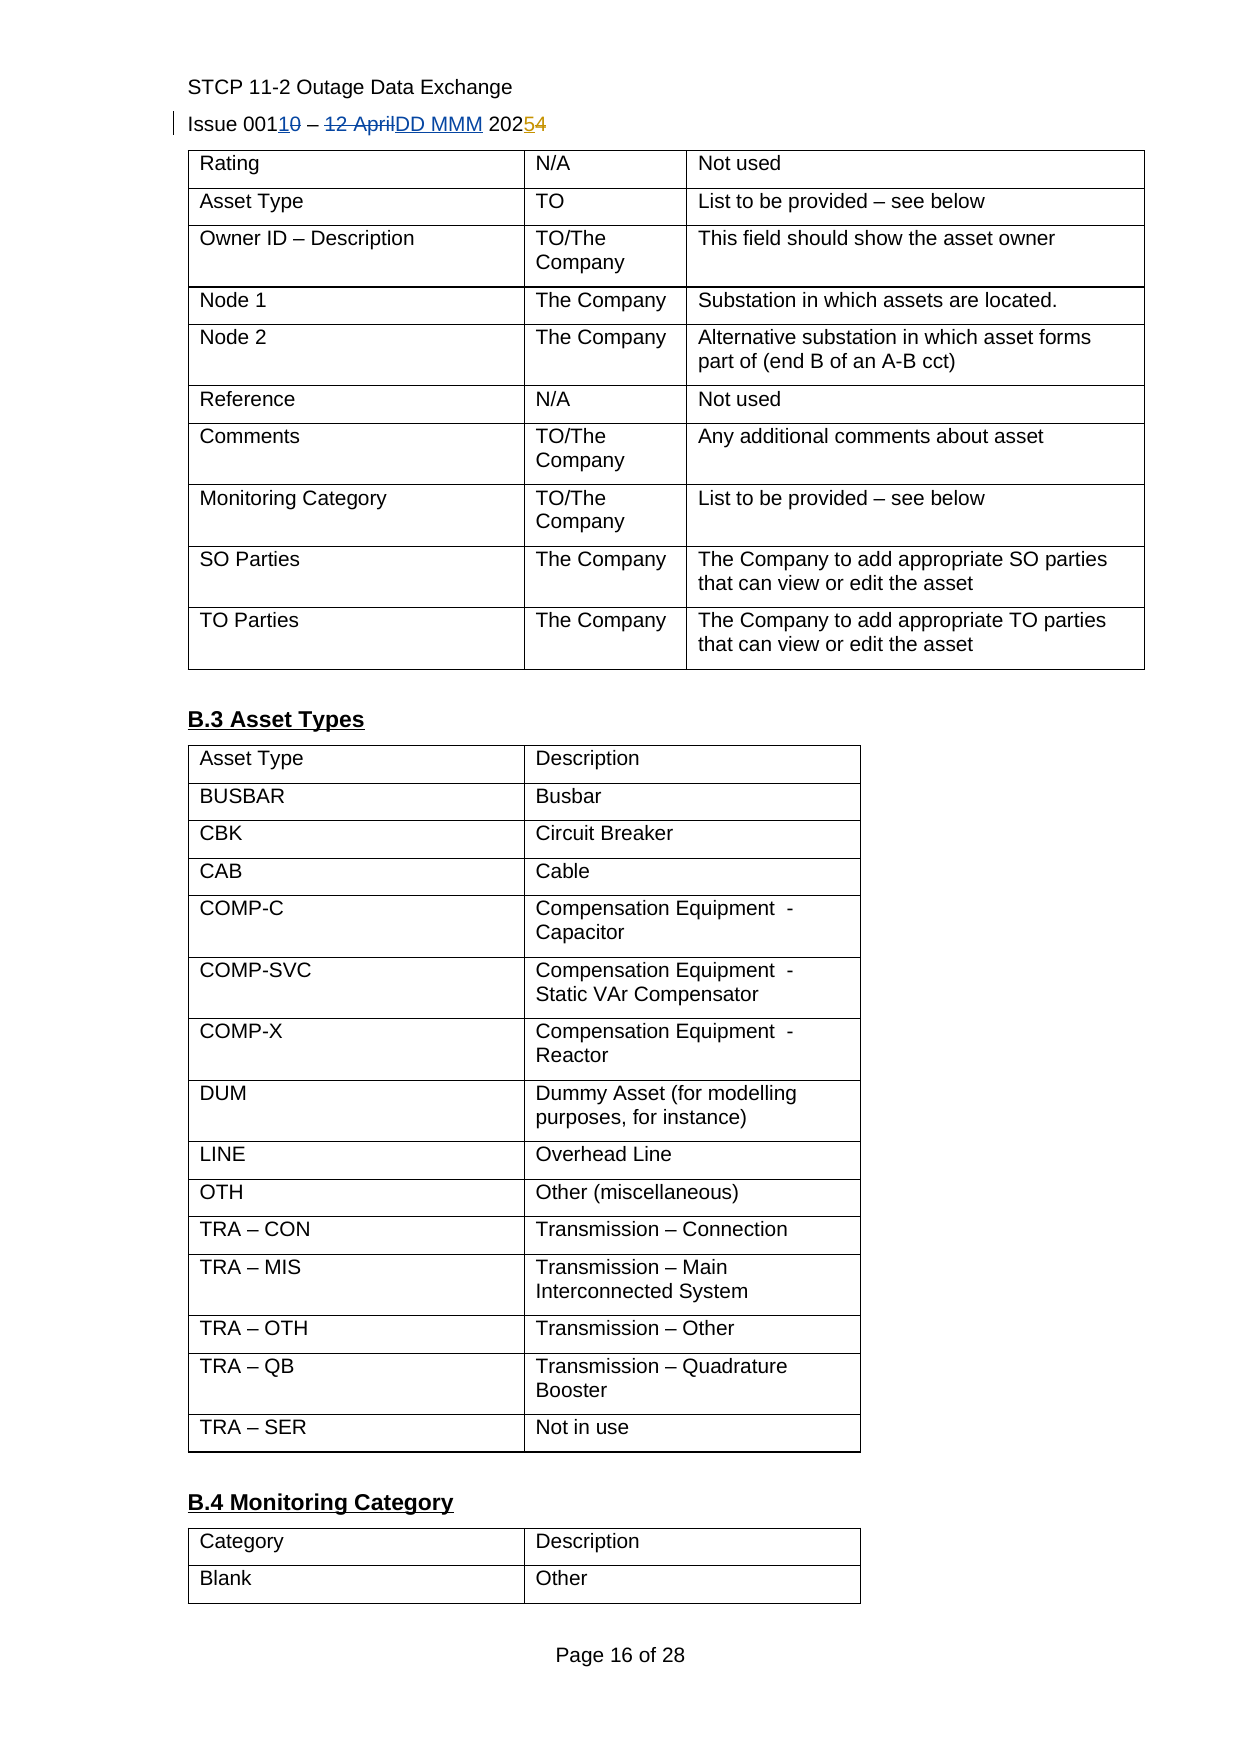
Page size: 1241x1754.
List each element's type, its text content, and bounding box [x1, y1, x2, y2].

table_cell TO/The Company [525, 226, 686, 286]
table_cell Dummy Asset (for modelling purposes, for instance) [525, 1081, 860, 1141]
table_cell SO Parties [189, 547, 524, 607]
table_cell Not used [687, 386, 1144, 423]
table_cell N/A [525, 386, 686, 423]
table_cell TRA – SER [189, 1415, 524, 1451]
table_cell Any additional comments about asset [687, 424, 1144, 484]
table_cell Transmission – Main Interconnected System [525, 1255, 860, 1315]
table_cell Not used [687, 151, 1144, 187]
table_cell TRA – MIS [189, 1255, 524, 1315]
table_cell TO [525, 189, 686, 225]
table_cell Monitoring Category [189, 485, 524, 546]
table_cell TRA – CON [189, 1217, 524, 1253]
table_cell Transmission – Connection [525, 1217, 860, 1253]
table_cell The Company [525, 325, 686, 385]
table_cell Owner ID – Description [189, 226, 524, 286]
table_cell TO Parties [189, 608, 524, 669]
table_cell The Company [525, 288, 686, 324]
table_cell BUSBAR [189, 784, 524, 820]
table_cell TRA – OTH [189, 1316, 524, 1352]
table_cell Not in use [525, 1415, 860, 1451]
text B.3 Asset Types [187, 706, 1053, 733]
table_cell Node 2 [189, 325, 524, 385]
table_cell Transmission – Other [525, 1316, 860, 1352]
table_cell Other [525, 1566, 860, 1603]
table_cell Compensation Equipment - Static VAr Compensator [525, 958, 860, 1018]
table_cell OTH [189, 1180, 524, 1216]
table_cell Alternative substation in which asset forms part of (end B of an A-B cct) [687, 325, 1144, 385]
table_cell Compensation Equipment - Reactor [525, 1019, 860, 1079]
table_cell The Company [525, 608, 686, 669]
table_cell The Company to add appropriate SO parties that can view or edit the asset [687, 547, 1144, 607]
table_cell Compensation Equipment - Capacitor [525, 896, 860, 957]
table_cell Comments [189, 424, 524, 484]
table_header Description [525, 746, 860, 783]
table_cell CBK [189, 821, 524, 858]
table_cell Node 1 [189, 288, 524, 324]
table_cell DUM [189, 1081, 524, 1141]
table_cell Overhead Line [525, 1142, 860, 1178]
table_cell TO/The Company [525, 424, 686, 484]
table_cell TO/The Company [525, 485, 686, 546]
table_cell LINE [189, 1142, 524, 1178]
table_header Description [525, 1529, 860, 1565]
table_cell TRA – QB [189, 1354, 524, 1414]
table_cell COMP-SVC [189, 958, 524, 1018]
table_cell N/A [525, 151, 686, 187]
table_cell Substation in which assets are located. [687, 288, 1144, 324]
table_header Asset Type [189, 746, 524, 783]
table_cell The Company [525, 547, 686, 607]
table_cell List to be provided – see below [687, 485, 1144, 546]
table_cell Other (miscellaneous) [525, 1180, 860, 1216]
table_cell Rating [189, 151, 524, 187]
table_cell Cable [525, 859, 860, 895]
table_cell Busbar [525, 784, 860, 820]
table_cell The Company to add appropriate TO parties that can view or edit the asset [687, 608, 1144, 669]
table_cell Asset Type [189, 189, 524, 225]
table_cell COMP-X [189, 1019, 524, 1079]
table_cell Reference [189, 386, 524, 423]
table_cell COMP-C [189, 896, 524, 957]
table_cell Circuit Breaker [525, 821, 860, 858]
table_cell Blank [189, 1566, 524, 1603]
table_cell This field should show the asset owner [687, 226, 1144, 286]
table_header Category [189, 1529, 524, 1565]
table_cell CAB [189, 859, 524, 895]
text B.4 Monitoring Category [187, 1489, 1053, 1515]
table_cell List to be provided – see below [687, 189, 1144, 225]
table_cell Transmission – Quadrature Booster [525, 1354, 860, 1414]
